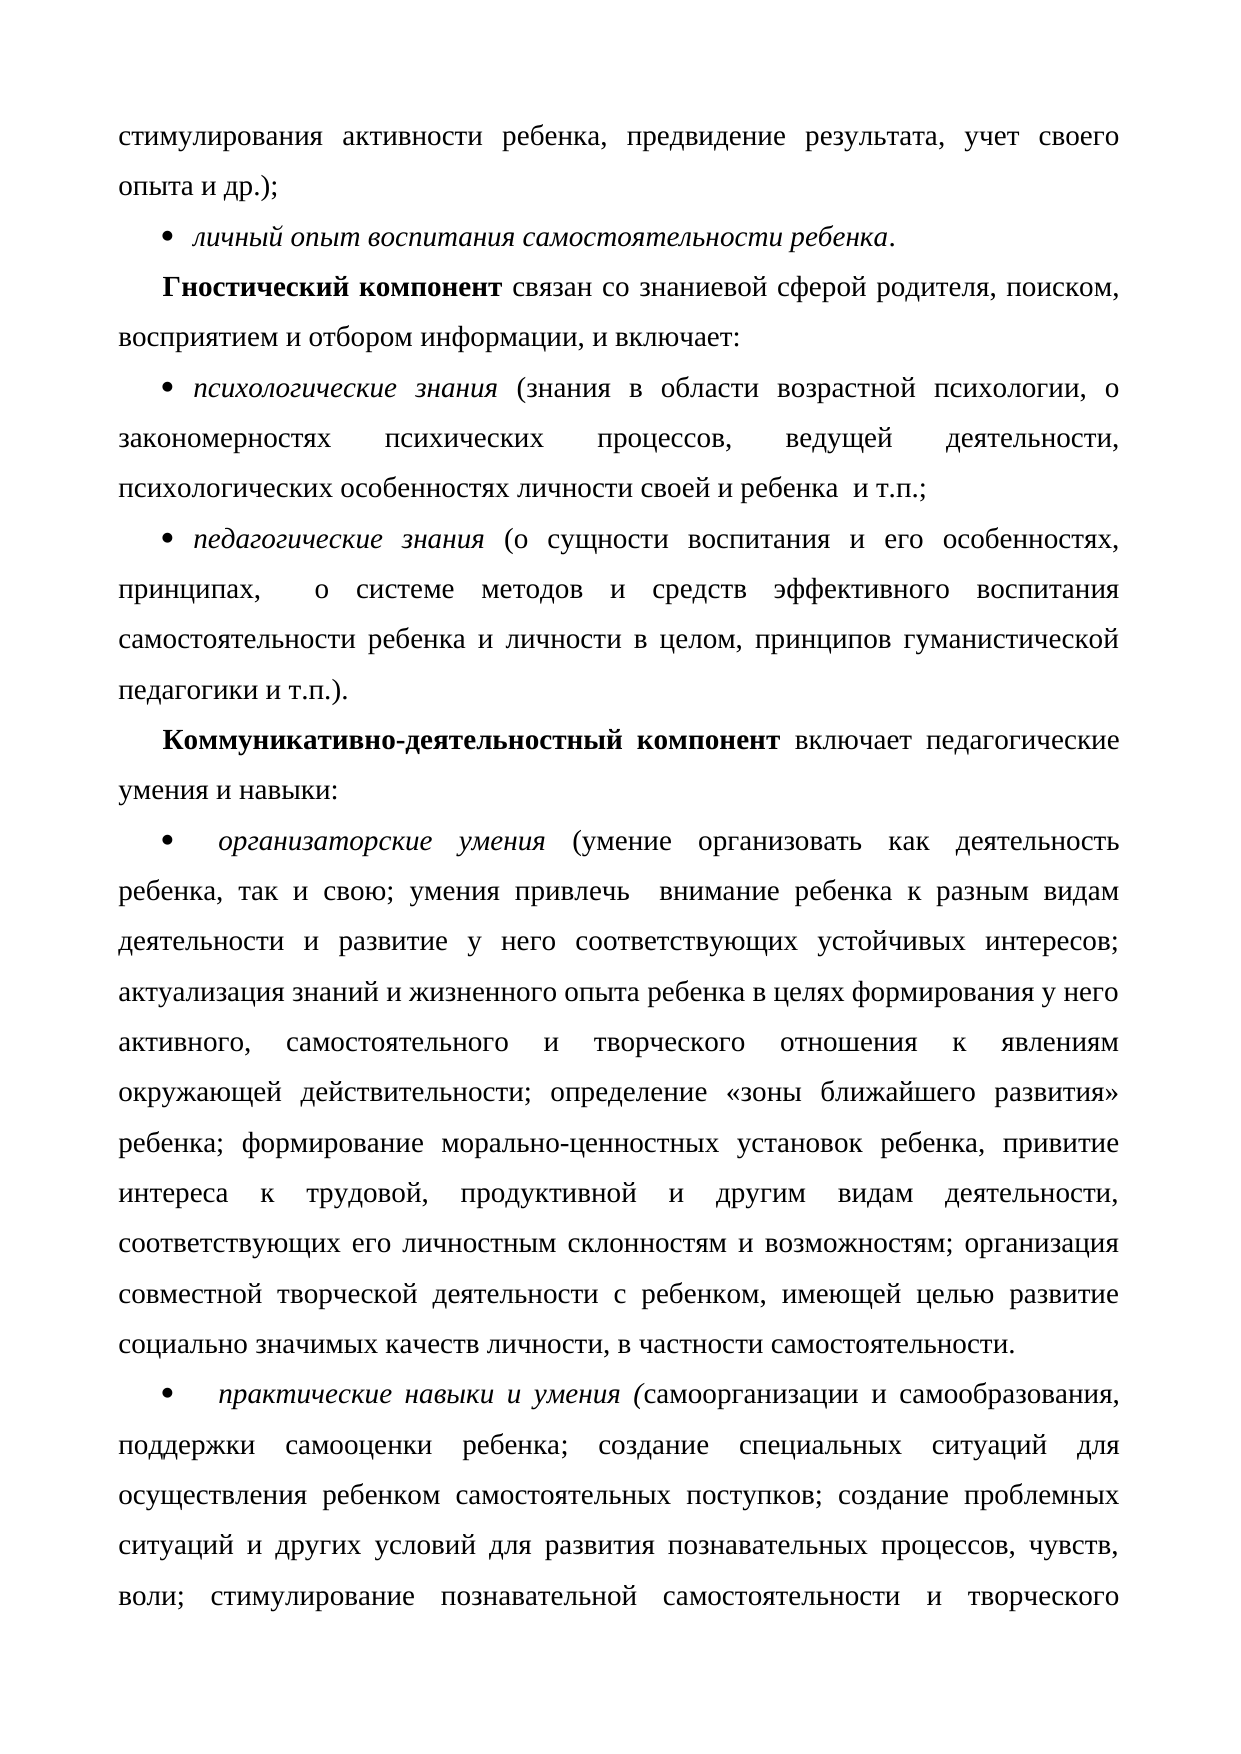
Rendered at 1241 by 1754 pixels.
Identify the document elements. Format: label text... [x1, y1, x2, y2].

text Коммуникативно-деятельностный компонент включает педагогические умения и навыки: [118, 722, 1120, 806]
list психологические знания (знания в области возрастной психологии, о закономерностях психических процессов, ведущей деятельности, психологических особенностях личности своей и ребенка и т.п.; [118, 370, 1120, 504]
list организаторские умения (умение организовать как деятельность ребенка, так и свою; умения привлечь внимание ребенка к разным видам деятельности и развитие у него соответствующих устойчивых интересов; актуализация знаний и жизненного опыта ребенка в целях формирования у него активного, самостоятельного и творческого отношения к явлениям окружающей действительности; определение «зоны ближайшего развития» ребенка; формирование морально-ценностных установок ребенка, привитие интереса к трудовой, продуктивной и другим видам деятельности, соответствующих его личностным склонностям и возможностям; организация совместной творческой деятельности с ребенком, имеющей целью развитие социально значимых качеств личности, в частности самостоятельности. [118, 823, 1120, 1359]
text Гностический компонент связан со знаниевой сферой родителя, поиском, восприятием и отбором информации, и включает: [118, 269, 1120, 353]
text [118, 118, 1120, 202]
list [118, 1376, 1120, 1611]
list педагогические знания (о сущности воспитания и его особенностях, принципах, о системе методов и средств эффективного воспитания самостоятельности ребенка и личности в целом, принципов гуманистической педагогики и т.п.). [118, 521, 1120, 705]
list личный опыт воспитания самостоятельности ребенка. [118, 219, 1120, 252]
